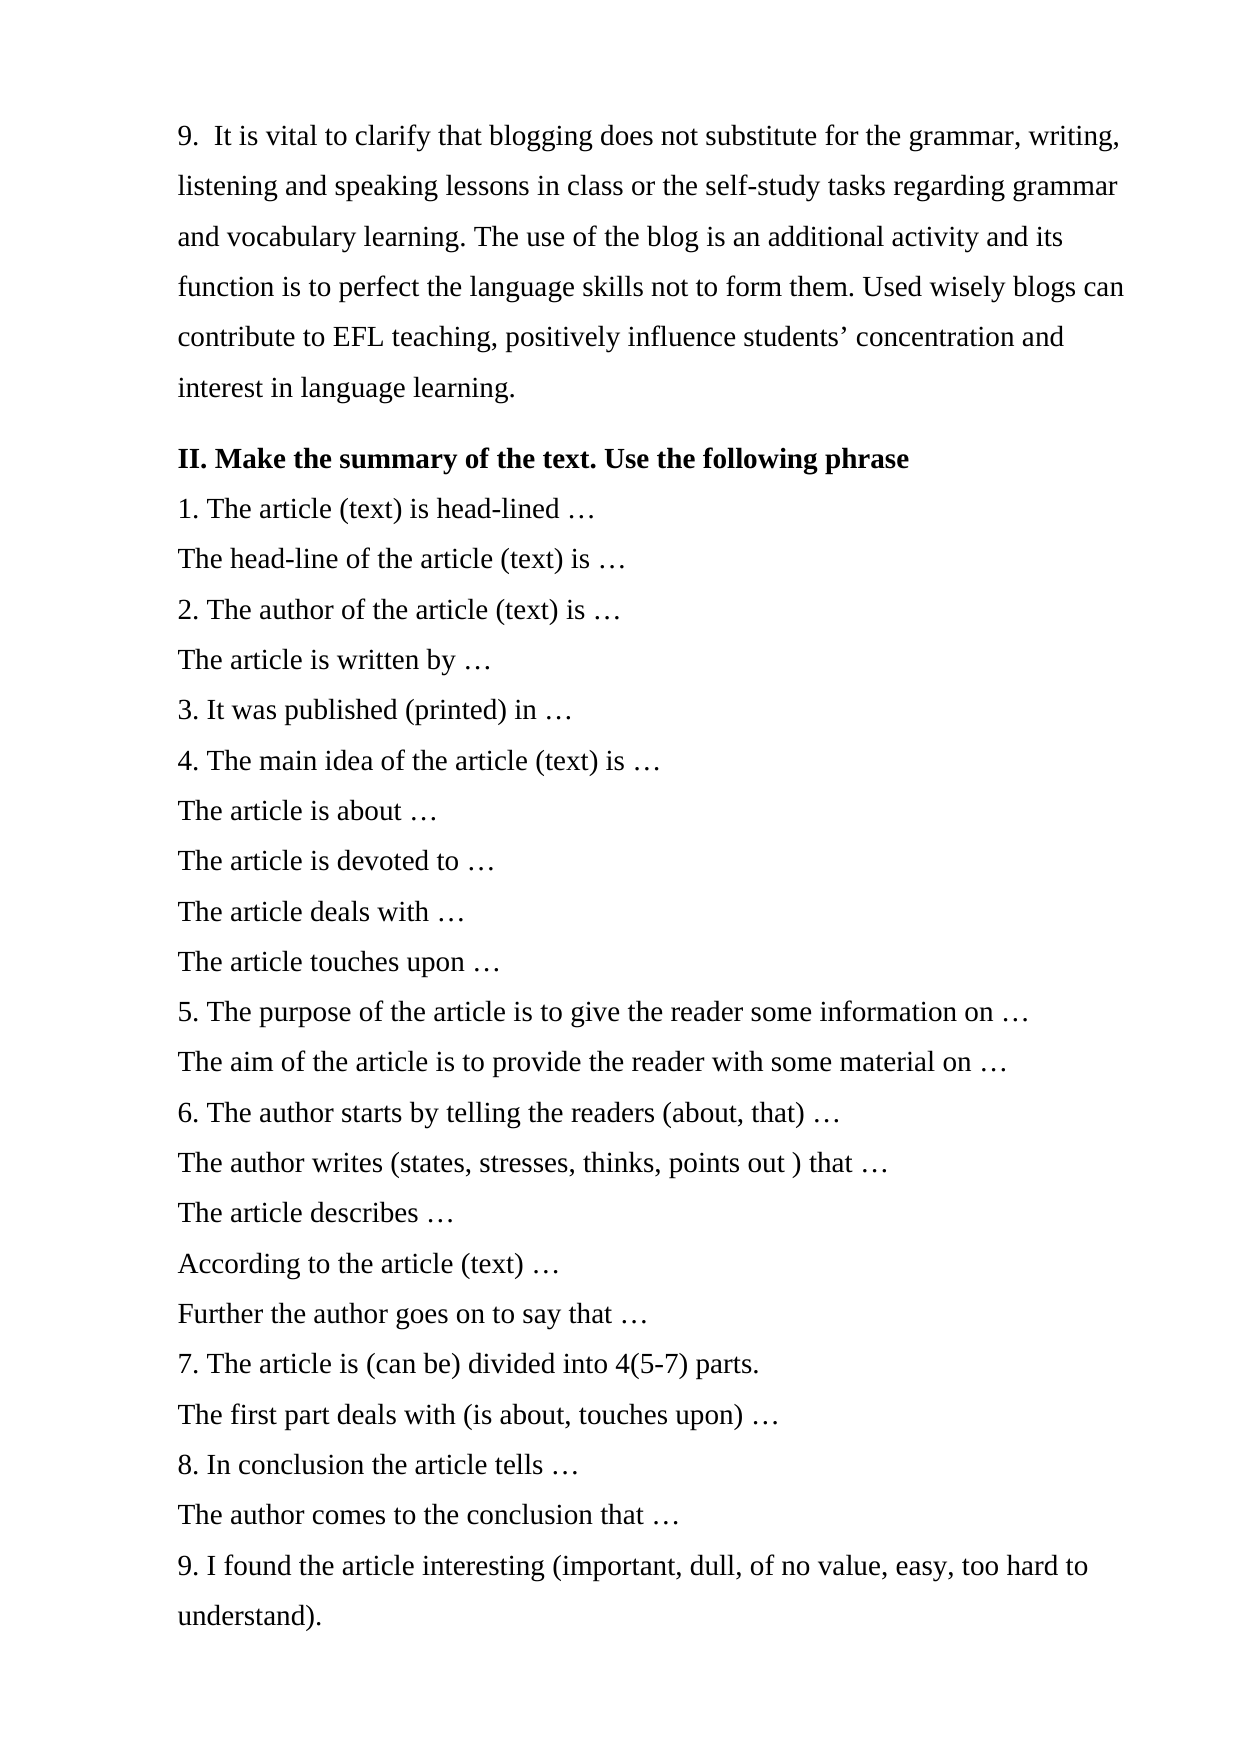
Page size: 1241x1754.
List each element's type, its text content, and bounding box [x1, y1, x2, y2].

text The author comes to the conclusion that … [177, 1497, 1152, 1531]
text 6. The author starts by telling the readers (about, that) … [177, 1095, 1152, 1128]
text 7. The article is (can be) divided into 4(5-7) parts. [177, 1346, 1152, 1380]
text 1. The article (text) is head-lined … [177, 491, 1152, 525]
text The article is about … [177, 793, 1152, 827]
text The article touches upon … [177, 944, 1152, 977]
text II. Make the summary of the text. Use the following phrase [177, 441, 1152, 474]
text The head-line of the article (text) is … [177, 541, 1152, 575]
text 9. I found the article interesting (important, dull, of no value, easy, too hard to understand). [177, 1548, 1152, 1632]
text The aim of the article is to provide the reader with some material on … [177, 1044, 1152, 1078]
text The article is written by … [177, 642, 1152, 676]
text 2. The author of the article (text) is … [177, 592, 1152, 625]
text 4. The main idea of the article (text) is … [177, 743, 1152, 776]
text The author writes (states, stresses, thinks, points out ) that … [177, 1145, 1152, 1179]
text Further the author goes on to say that … [177, 1296, 1152, 1330]
text According to the article (text) … [177, 1246, 1152, 1279]
text The article describes … [177, 1196, 1152, 1229]
text 5. The purpose of the article is to give the reader some information on … [177, 994, 1152, 1028]
text 8. In conclusion the article tells … [177, 1447, 1152, 1481]
text 9. It is vital to clarify that blogging does not substitute for the grammar, writing, listening and speaking lessons in class or the self-study tasks regarding grammar and vocabulary learning. The use of the blog is an additional activity and its function is to perfect the language skills not to form them. Used wisely blogs can contribute to EFL teaching, positively influence students’ concentration and interest in language learning. [177, 118, 1152, 403]
text The article is devoted to … [177, 843, 1152, 877]
text The first part deals with (is about, touches upon) … [177, 1397, 1152, 1430]
text 3. It was published (printed) in … [177, 692, 1152, 726]
text The article deals with … [177, 894, 1152, 927]
